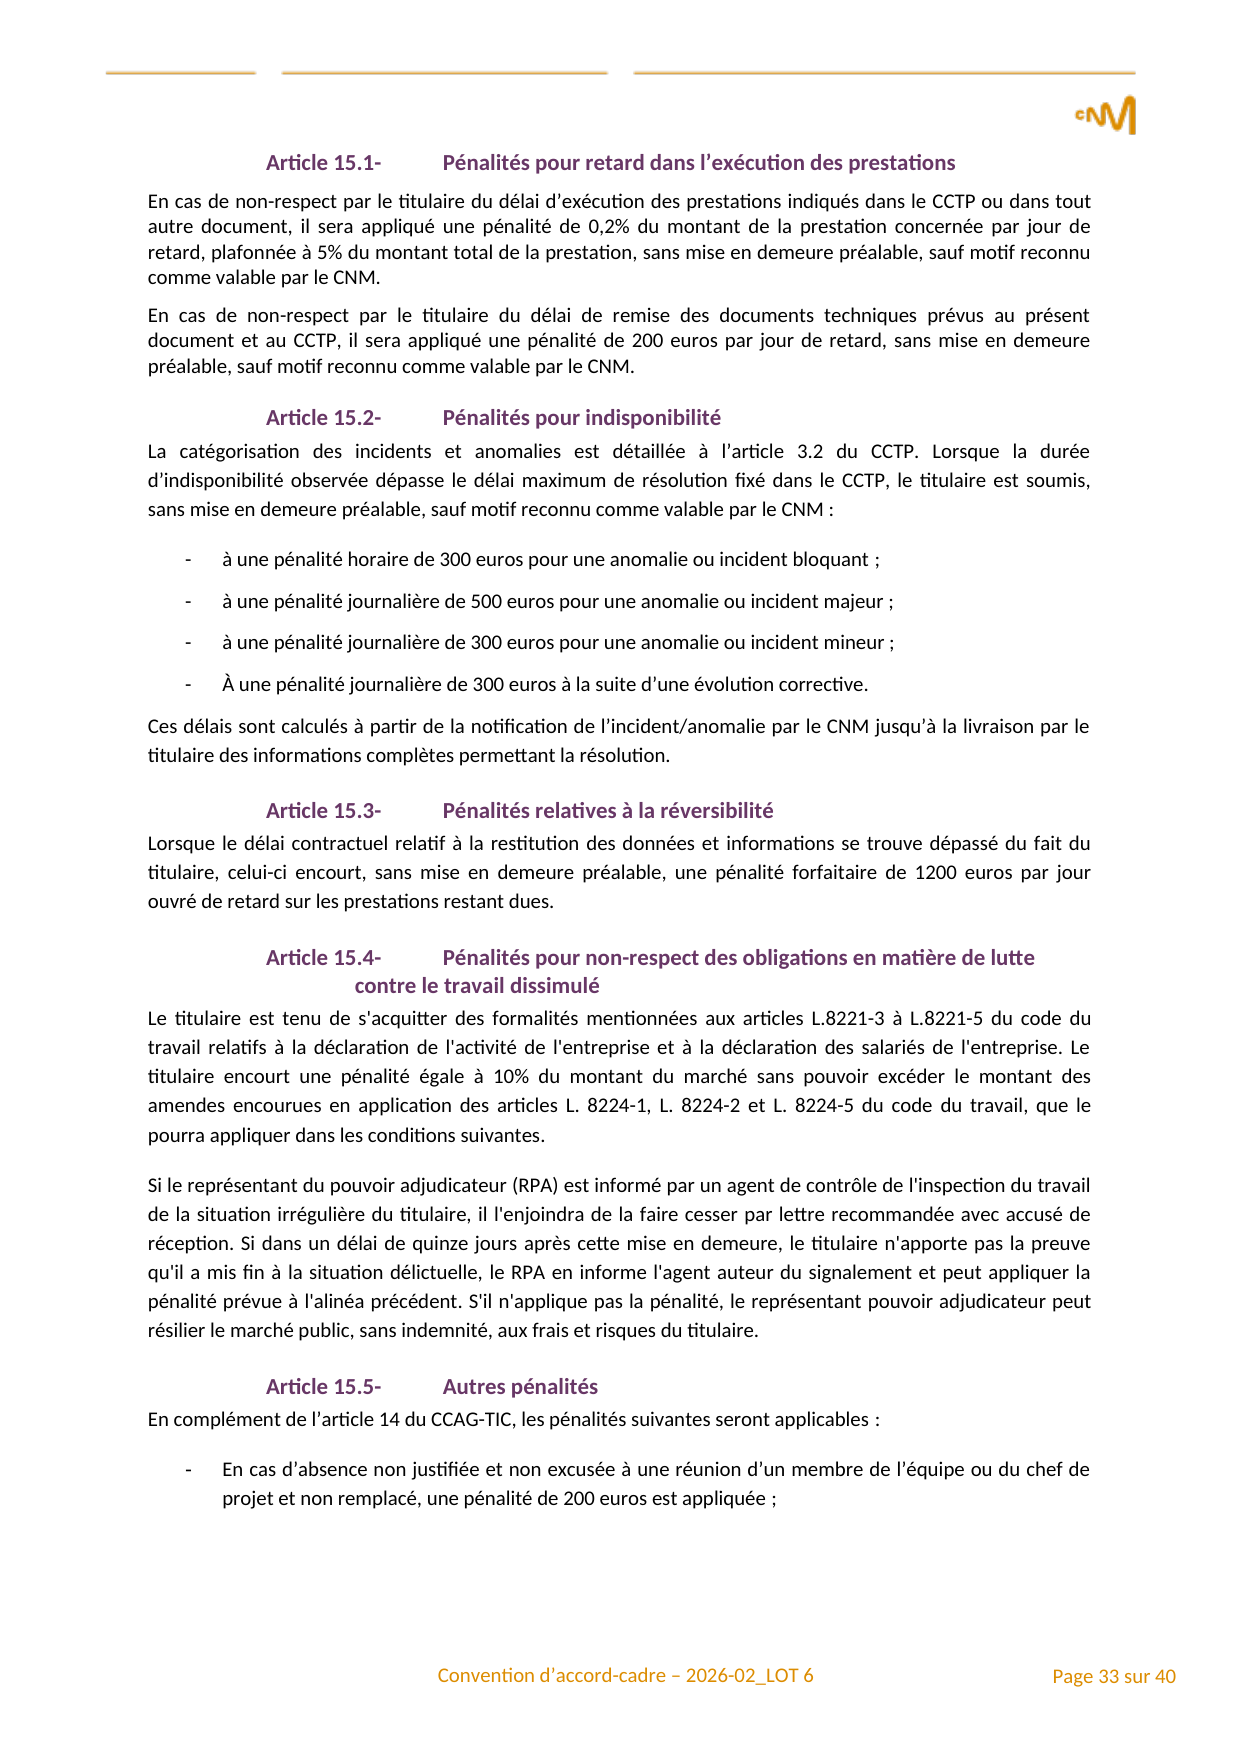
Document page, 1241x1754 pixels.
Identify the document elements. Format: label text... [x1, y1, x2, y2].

subtitle Pénalités relatives à la réversibilité [266, 796, 1093, 824]
list En cas d’absence non justifiée et non excusée à une réunion d’un membre de l’équipe ou du chef de projet et non remplacé, une pénalité de 200 euros est appliquée ; [185, 1456, 1093, 1511]
text En complément de l’article 14 du CCAG-TIC, les pénalités suivantes seront applicables : [148, 1406, 1093, 1432]
text En cas de non-respect par le titulaire du délai de remise des documents techniques prévus au présent document et au CCTP, il sera appliqué une pénalité de 200 euros par jour de retard, sans mise en demeure préalable, sauf motif reconnu comme valable par le CNM. [148, 302, 1093, 378]
text Si le représentant du pouvoir adjudicateur (RPA) est informé par un agent de contrôle de l'inspection du travail de la situation irrégulière du titulaire, il l'enjoindra de la faire cesser par lettre recommandée avec accusé de réception. Si dans un délai de quinze jours après cette mise en demeure, le titulaire n'apporte pas la preuve qu'il a mis fin à la situation délictuelle, le RPA en informe l'agent auteur du signalement et peut appliquer la pénalité prévue à l'alinéa précédent. S'il n'applique pas la pénalité, le représentant pouvoir adjudicateur peut résilier le marché public, sans indemnité, aux frais et risques du titulaire. [148, 1172, 1093, 1343]
subtitle Pénalités pour non-respect des obligations en matière de lutte contre le travail dissimulé [266, 943, 1093, 999]
text Ces délais sont calculés à partir de la notification de l’incident/anomalie par le CNM jusqu’à la livraison par le titulaire des informations complètes permettant la résolution. [148, 713, 1093, 767]
list à une pénalité journalière de 500 euros pour une anomalie ou incident majeur ; [185, 588, 1093, 613]
text En cas de non-respect par le titulaire du délai d’exécution des prestations indiqués dans le CCTP ou dans tout autre document, il sera appliqué une pénalité de 0,2% du montant de la prestation concernée par jour de retard, plafonnée à 5% du montant total de la prestation, sans mise en demeure préalable, sauf motif reconnu comme valable par le CNM. [148, 188, 1093, 290]
subtitle Autres pénalités [266, 1372, 1093, 1400]
text La catégorisation des incidents et anomalies est détaillée à l’article 3.2 du CCTP. Lorsque la durée d’indisponibilité observée dépasse le délai maximum de résolution fixé dans le CCTP, le titulaire est soumis, sans mise en demeure préalable, sauf motif reconnu comme valable par le CNM : [148, 438, 1093, 522]
list à une pénalité journalière de 300 euros pour une anomalie ou incident mineur ; [185, 629, 1093, 655]
text Lorsque le délai contractuel relatif à la restitution des données et informations se trouve dépassé du fait du titulaire, celui-ci encourt, sans mise en demeure préalable, une pénalité forfaitaire de 1200 euros par jour ouvré de retard sur les prestations restant dues. [148, 830, 1093, 914]
subtitle Pénalités pour retard dans l’exécution des prestations [266, 148, 1093, 176]
subtitle Pénalités pour indisponibilité [266, 403, 1093, 432]
list À une pénalité journalière de 300 euros à la suite d’une évolution corrective. [185, 671, 1093, 697]
list à une pénalité horaire de 300 euros pour une anomalie ou incident bloquant ; [185, 546, 1093, 572]
text Le titulaire est tenu de s'acquitter des formalités mentionnées aux articles L.8221-3 à L.8221-5 du code du travail relatifs à la déclaration de l'activité de l'entreprise et à la déclaration des salariés de l'entreprise. Le titulaire encourt une pénalité égale à 10% du montant du marché sans pouvoir excéder le montant des amendes encourues en application des articles L. 8224-1, L. 8224-2 et L. 8224-5 du code du travail, que le pourra appliquer dans les conditions suivantes. [148, 1005, 1093, 1147]
